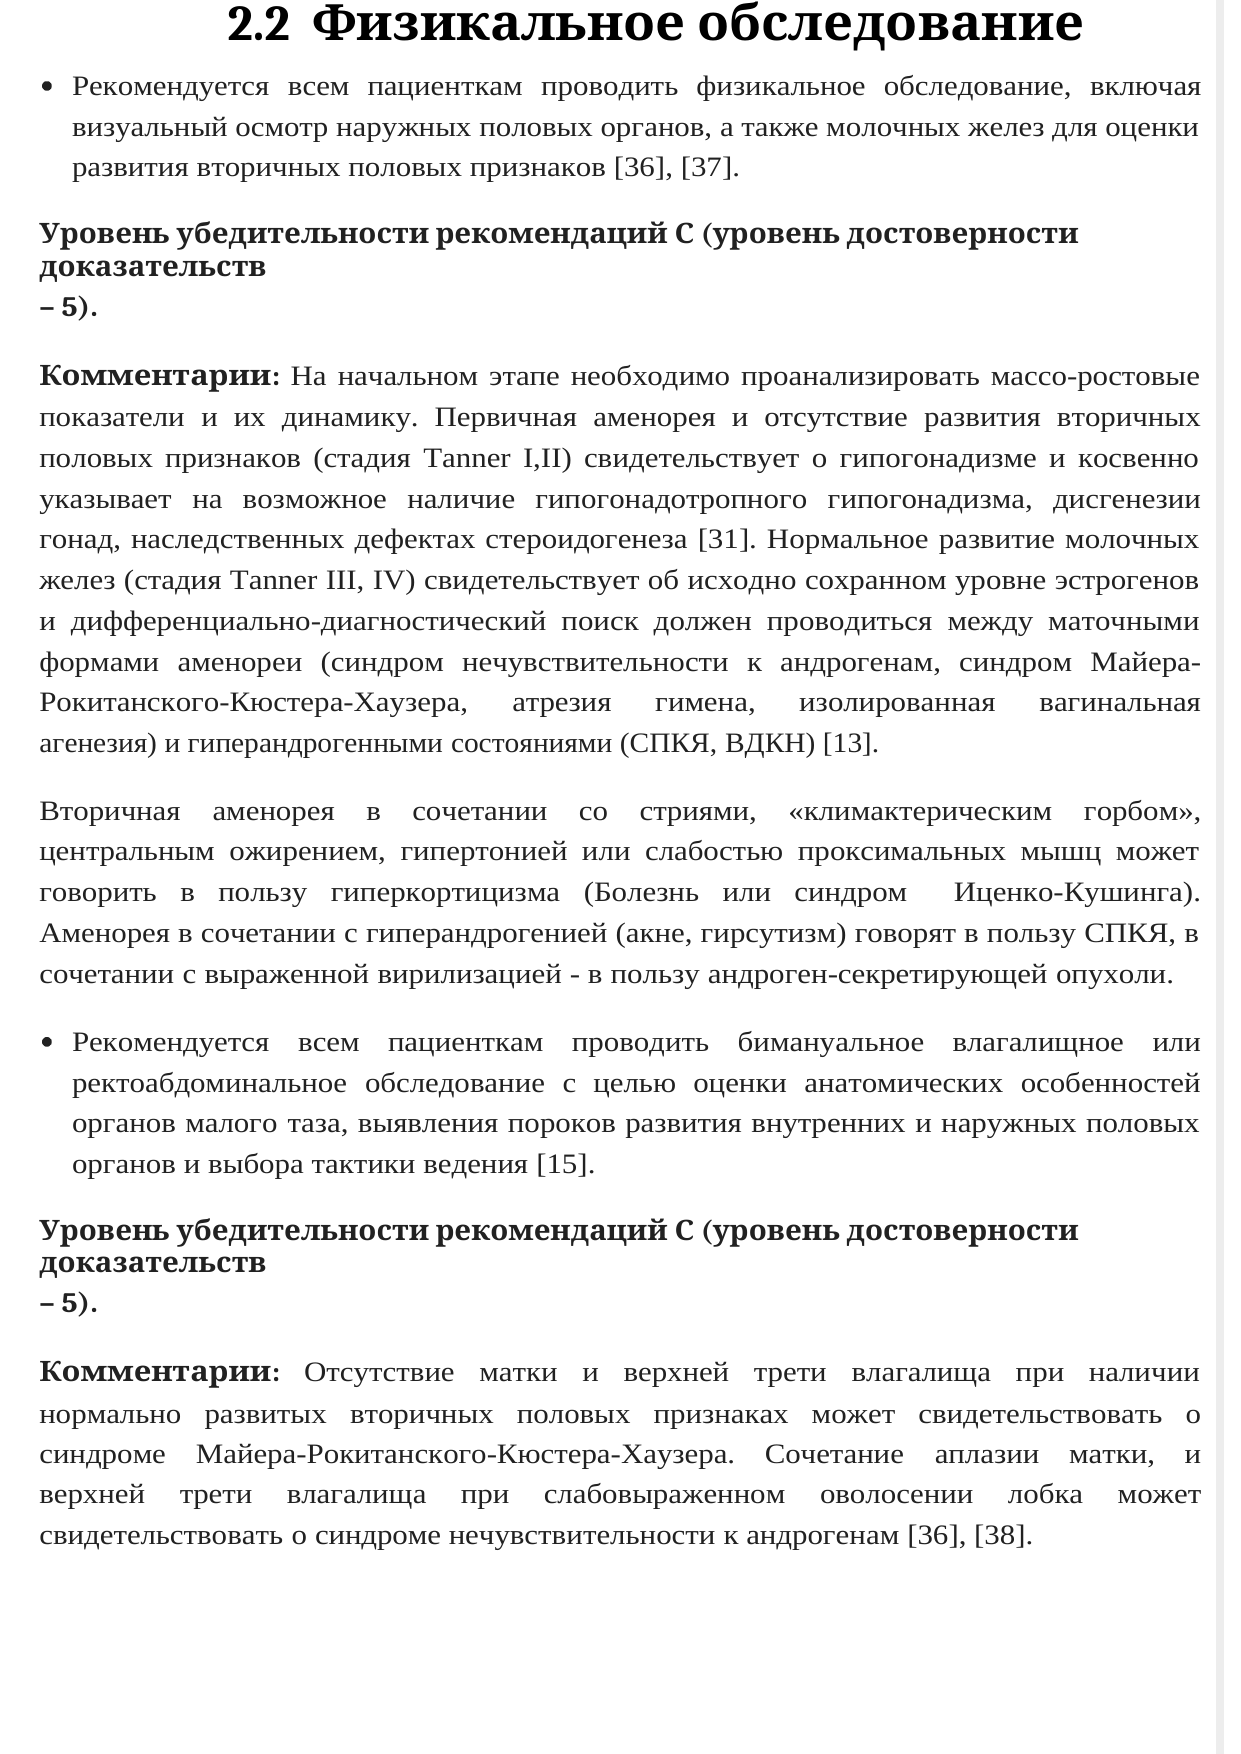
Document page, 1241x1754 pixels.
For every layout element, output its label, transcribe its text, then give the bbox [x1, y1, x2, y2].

text Вторичная аменорея в сочетании со стриями, «климактерическим горбом», центральным ожирением, гипертонией или слабостью проксимальных мышц может говорить в пользу гиперкортицизма (Болезнь или синдром Иценко-Кушинга). Аменорея в сочетании с гиперандрогенией (акне, гирсутизм) говорят в пользу СПКЯ, в сочетании с выраженной вирилизацией - в пользу андроген-секретирующей опухоли. [39, 794, 1201, 989]
text Комментарии: На начальном этапе необходимо проанализировать массо-ростовые показатели и их динамику. Первичная аменорея и отсутствие развития вторичных половых признаков (стадия Tanner I,II) свидетельствует о гипогонадизме и косвенно указывает на возможное наличие гипогонадотропного гипогонадизма, дисгенезии гонад, наследственных дефектах стероидогенеза [31]. Нормальное развитие молочных желез (стадия Tanner III, IV) свидетельствует об исходно сохранном уровне эстрогенов и дифференциально-диагностический поиск должен проводиться между маточными формами аменореи (синдром нечувствительности к андрогенам, синдром Майера- Рокитанского-Кюстера-Хаузера, атрезия гимена, изолированная вагинальная агенезия) и гиперандрогенными состояниями (СПКЯ, ВДКН) [13]. [39, 359, 1201, 759]
subtitle Уровень убедительности рекомендаций С (уровень достоверности доказательств [39, 219, 1213, 283]
text Рекомендуется всем пациенткам проводить физикальное обследование, включая визуальный осмотр наружных половых органов, а также молочных желез для оценки развития вторичных половых признаков [36], [37]. [72, 69, 1201, 183]
subtitle Физикальное обследование [227, 0, 1213, 50]
text – 5). [39, 291, 1213, 323]
text Рекомендуется всем пациенткам проводить бимануальное влагалищное или ректоабдоминальное обследование с целью оценки анатомических особенностей органов малого таза, выявления пороков развития внутренних и наружных половых органов и выбора тактики ведения [15]. [72, 1025, 1201, 1179]
subtitle Уровень убедительности рекомендаций С (уровень достоверности доказательств [39, 1215, 1213, 1280]
text Комментарии: Отсутствие матки и верхней трети влагалища при наличии нормально развитых вторичных половых признаках может свидетельствовать о синдроме Майера-Рокитанского-Кюстера-Хаузера. Сочетание аплазии матки, и верхней трети влагалища при слабовыраженном оволосении лобка может свидетельствовать о синдроме нечувствительности к андрогенам [36], [38]. [39, 1355, 1201, 1550]
text – 5). [39, 1288, 1213, 1320]
